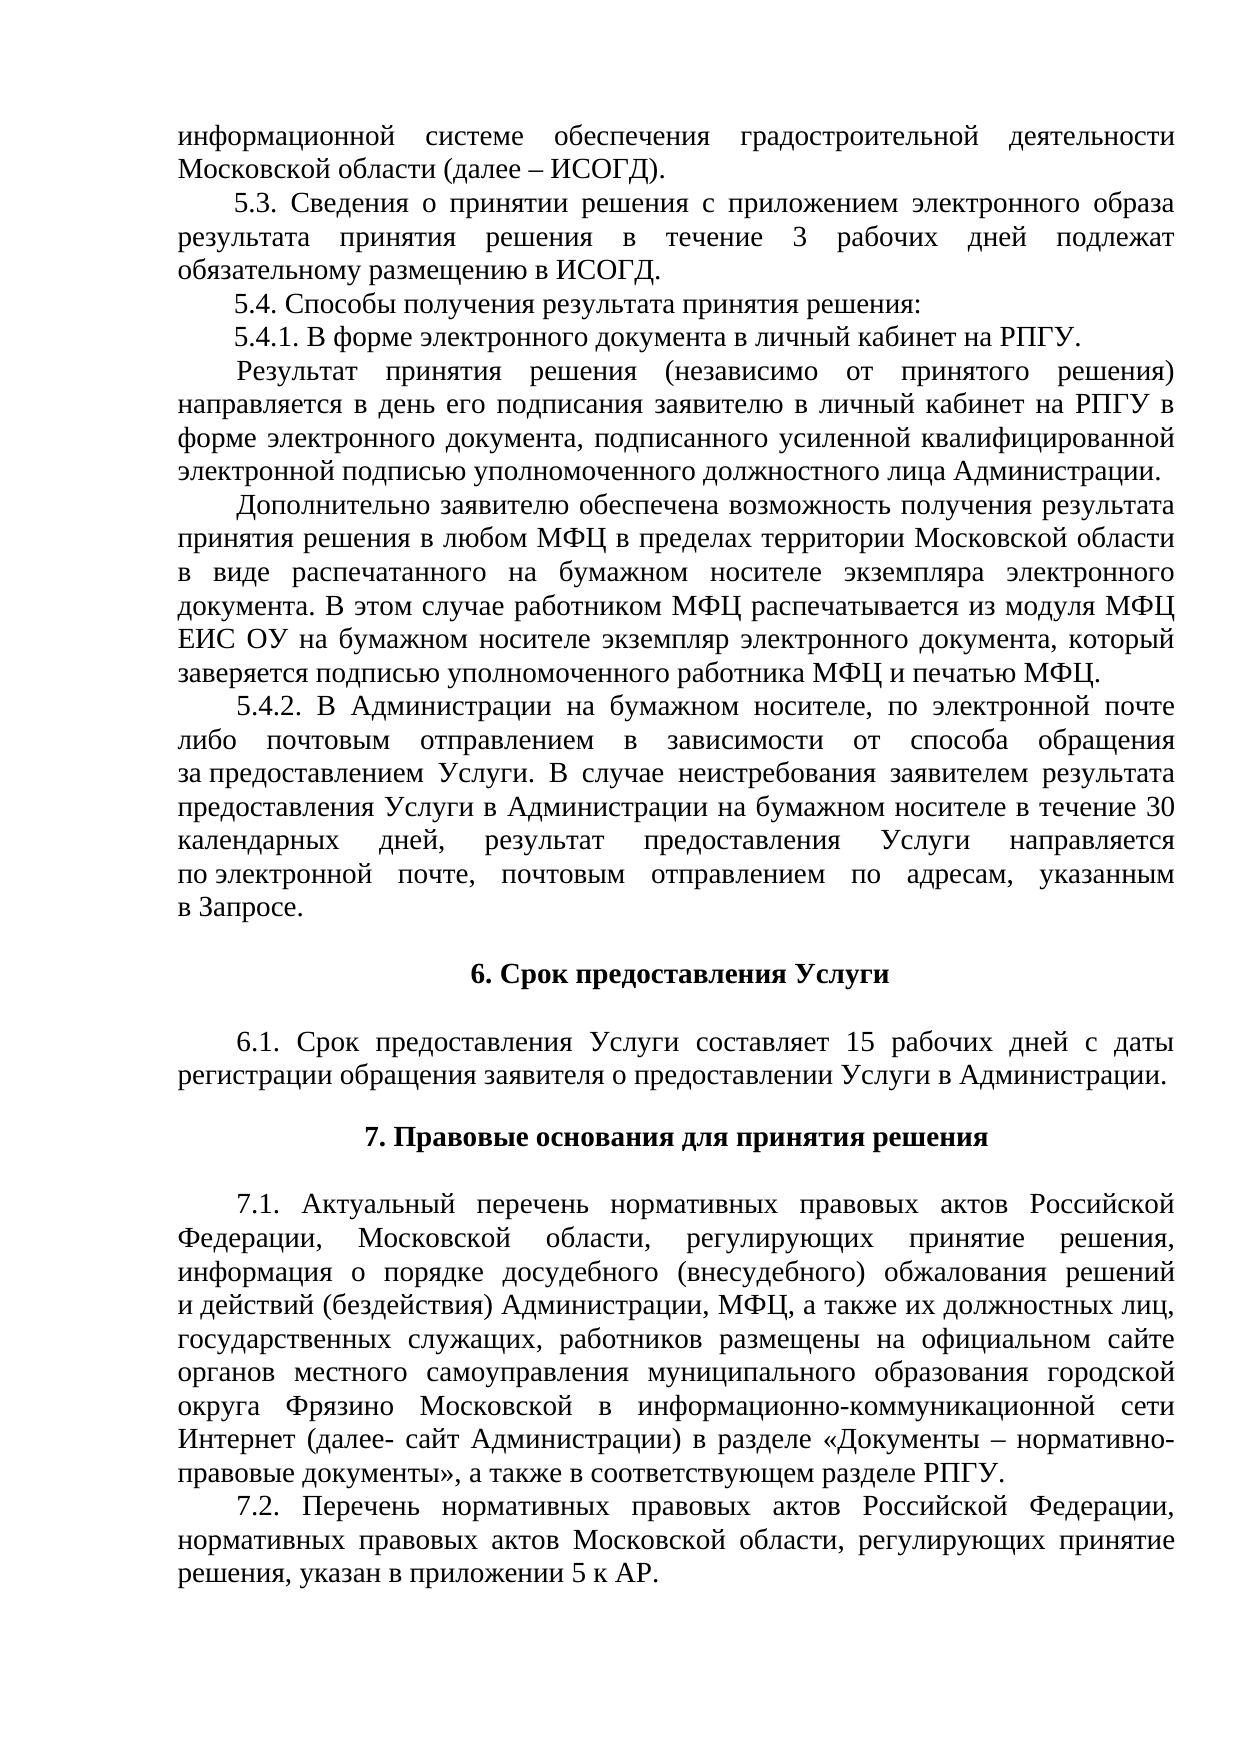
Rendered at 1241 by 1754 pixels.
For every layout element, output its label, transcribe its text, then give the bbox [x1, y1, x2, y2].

text 5.4.1. В форме электронного документа в личный кабинет на РПГУ. [177, 319, 1176, 353]
text 5.4.2. В Администрации на бумажном носителе, по электронной почте либо почтовым отправлением в зависимости от способа обращения за предоставлением Услуги. В случае неистребования заявителем результата предоставления Услуги в Администрации на бумажном носителе в течение 30 календарных дней, результат предоставления Услуги направляется по электронной почте, почтовым отправлением по адресам, указанным в Запросе. [177, 688, 1176, 923]
text 7.2. Перечень нормативных правовых актов Российской Федерации, нормативных правовых актов Московской области, регулирующих принятие решения, указан в приложении 5 к АР. [177, 1488, 1176, 1589]
text 5.4. Способы получения результата принятия решения: [177, 286, 1176, 319]
text 5.3. Сведения о принятии решения с приложением электронного образа результата принятия решения в течение 3 рабочих дней подлежат обязательному размещению в ИСОГД. [177, 185, 1176, 286]
text 6.1. Срок предоставления Услуги составляет 15 рабочих дней с даты регистрации обращения заявителя о предоставлении Услуги в Администрации. [177, 1024, 1176, 1091]
text Дополнительно заявителю обеспечена возможность получения результата принятия решения в любом МФЦ в пределах территории Московской области в виде распечатанного на бумажном носителе экземпляра электронного документа. В этом случае работником МФЦ распечатывается из модуля МФЦ ЕИС ОУ на бумажном носителе экземпляр электронного документа, который заверяется подписью уполномоченного работника МФЦ и печатью МФЦ. [177, 487, 1176, 688]
text Результат принятия решения (независимо от принятого решения) направляется в день его подписания заявителю в личный кабинет на РПГУ в форме электронного документа, подписанного усиленной квалифицированной электронной подписью уполномоченного должностного лица Администрации. [177, 353, 1176, 487]
text 6. Срок предоставления Услуги [177, 957, 1176, 990]
title 7. Правовые основания для принятия решения [177, 1119, 1176, 1153]
text 7.1. Актуальный перечень нормативных правовых актов Российской Федерации, Московской области, регулирующих принятие решения, информация о порядке досудебного (внесудебного) обжалования решений и действий (бездействия) Администрации, МФЦ, а также их должностных лиц, государственных служащих, работников размещены на официальном сайте органов местного самоуправления муниципального образования городской округа Фрязино Московской в информационно-коммуникационной сети Интернет (далее- сайт Администрации) в разделе «Документы – нормативно-правовые документы», а также в соответствующем разделе РПГУ. [177, 1187, 1176, 1488]
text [177, 118, 1176, 185]
